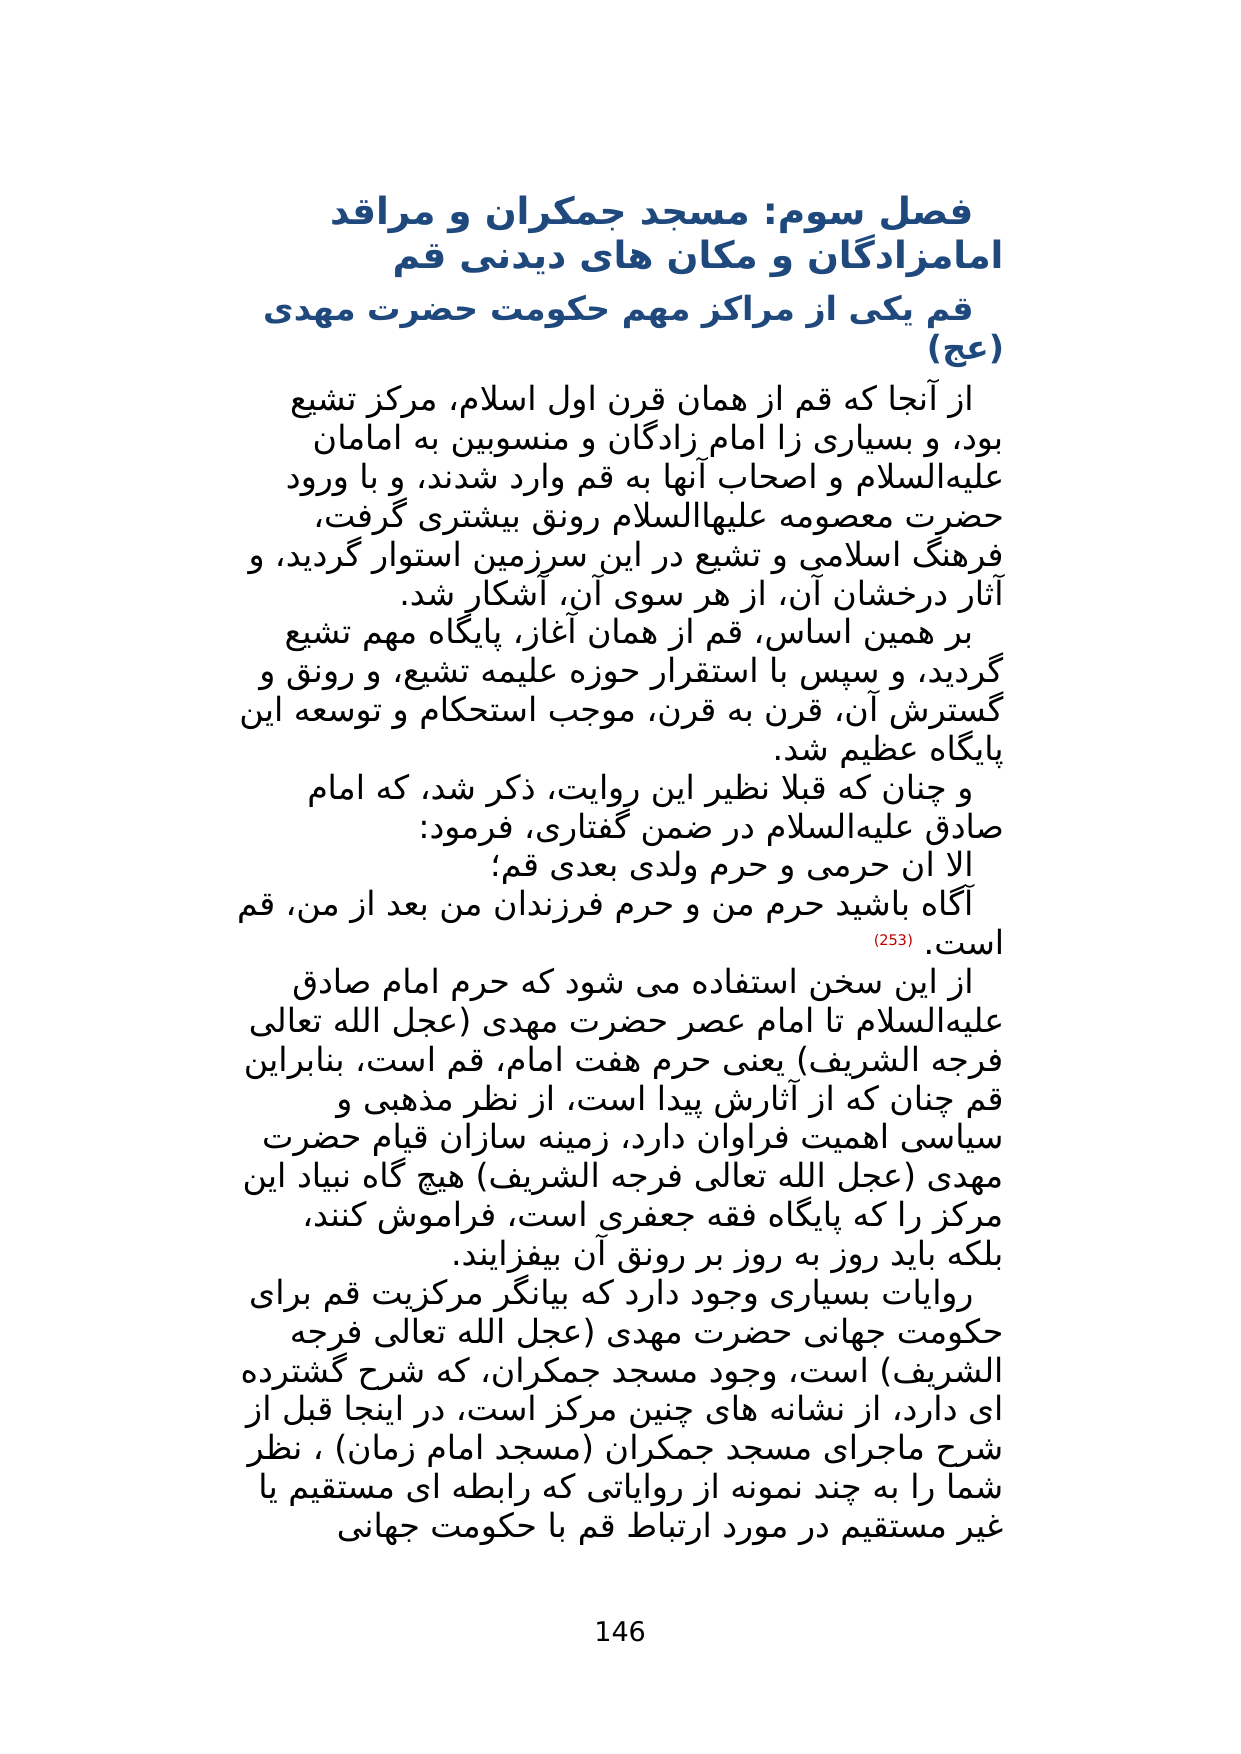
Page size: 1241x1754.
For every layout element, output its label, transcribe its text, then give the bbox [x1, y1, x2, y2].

text از اين سخن استفاده مى شود كه حرم امام صادق عليه‌السلام تا امام عصر حضرت مهدى (عجل الله تعالى فرجه الشريف) يعنى حرم هفت امام، قم است، بنابراين قم چنان كه از آثارش پيدا است، از نظر مذهبى و سياسى اهميت فراوان دارد، زمينه سازان قيام حضرت مهدى (عجل الله تعالى فرجه الشريف) هيچ گاه نبياد اين مركز را كه پايگاه فقه جعفرى است، فراموش كنند، بلكه بايد روز به روز بر رونق آن بيفزايند. [236, 962, 1004, 1273]
text آگاه باشيد حرم من و حرم فرزندان من بعد از من، قم است. (253) [236, 885, 1004, 962]
text الا ان حرمى و حرم ولدى بعدى قم؛ [236, 846, 1004, 885]
subtitle قم يكى از مراكز مهم حكومت حضرت مهدى (عج) [236, 289, 1004, 367]
text بر همين اساس، قم از همان آغاز، پايگاه مهم تشيع گرديد، و سپس با استقرار حوزه عليمه تشيع، و رونق و گسترش آن، قرن به قرن، موجب استحكام و توسعه اين پايگاه عظيم شد. [236, 613, 1004, 768]
subtitle فصل سوم: مسجد جمكران و مراقد امامزادگان و مكان هاى ديدنى قم [236, 190, 1004, 277]
text و چنان كه قبلا نظير اين روايت، ذكر شد، كه امام صادق عليه‌السلام در ضمن گفتارى، فرمود: [236, 768, 1004, 846]
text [236, 1273, 1004, 1545]
text از آنجا كه قم از همان قرن اول اسلام، مركز تشيع بود، و بسيارى زا امام زادگان و منسوبين به امامان عليه‌السلام و اصحاب آنها به قم وارد شدند، و با ورود حضرت معصومه عليها‌السلام رونق بيشترى گرفت، فرهنگ اسلامى و تشيع در اين سرزمين استوار گرديد، و آثار درخشان آن، از هر سوى آن، آشكار شد. [236, 380, 1004, 613]
